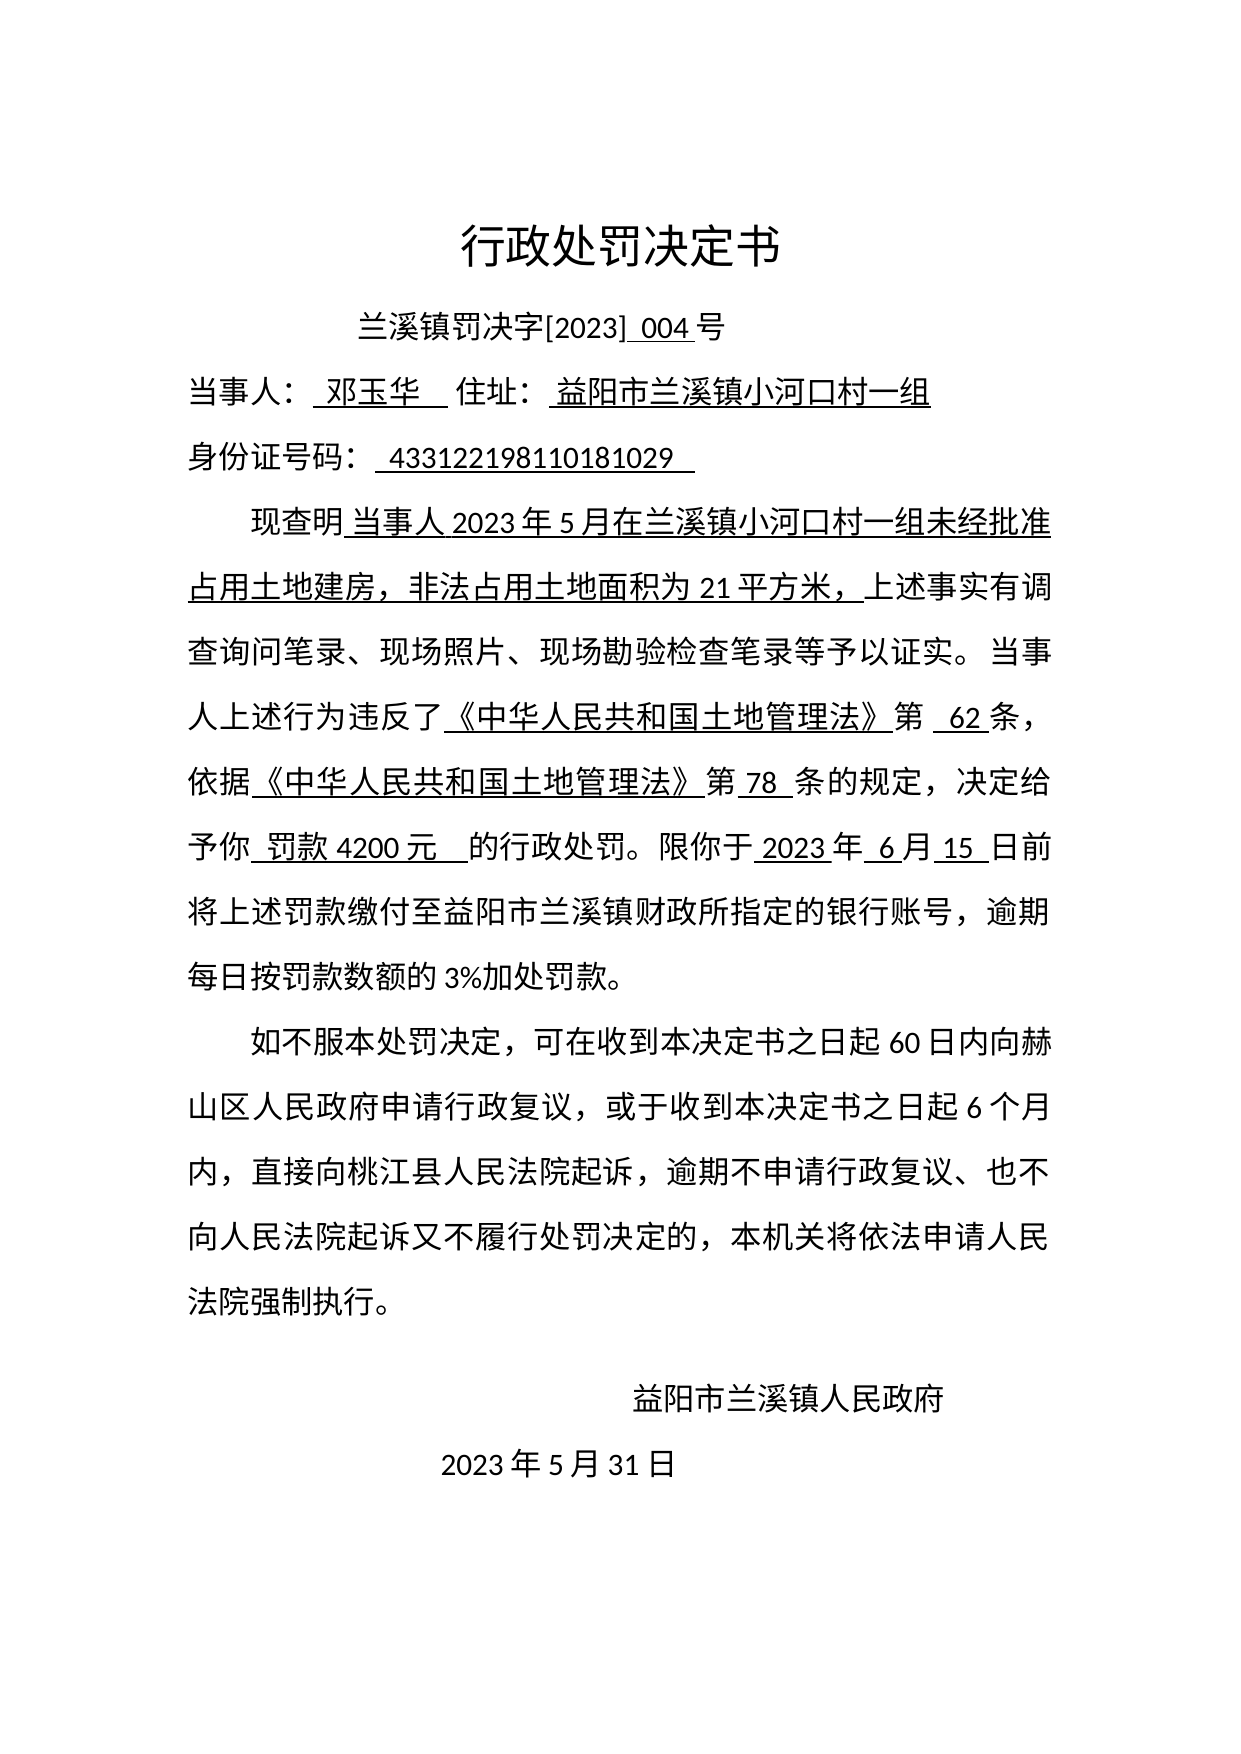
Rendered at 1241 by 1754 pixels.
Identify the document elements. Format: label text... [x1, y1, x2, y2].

text 身份证号码： 433122198110181029 [187, 422, 1053, 487]
text 当事人： 邓玉华 住址： 益阳市兰溪镇小河口村一组 [187, 357, 1053, 422]
text 2023年5月31 日 [187, 1429, 1053, 1494]
text 益阳市兰溪镇人民政府 [187, 1364, 1053, 1429]
text 行政处罚决定书 [187, 194, 1053, 292]
text 现查明 当事人2023年5月在兰溪镇小河口村一组未经批准占用土地建房，非法占用土地面积为21平方米，上述事实有调查询问笔录、现场照片、现场勘验检查笔录等予以证实。当事人上述行为违反了《中华人民共和国土地管理法》第 62 条，依据《中华人民共和国土地管理法》第 78 条的规定，决定给予你 罚款4200元 的行政处罚。限你于 2023年 6 月 15 日前将上述罚款缴付至益阳市兰溪镇财政所指定的银行账号，逾期每日按罚款数额的3%加处罚款。 [187, 487, 1053, 1007]
text 如不服本处罚决定，可在收到本决定书之日起60日内向赫山区人民政府申请行政复议，或于收到本决定书之日起6个月内，直接向桃江县人民法院起诉，逾期不申请行政复议、也不向人民法院起诉又不履行处罚决定的，本机关将依法申请人民法院强制执行。 [187, 1007, 1053, 1332]
text 兰溪镇罚决字[2023] 004号 [187, 292, 1053, 357]
